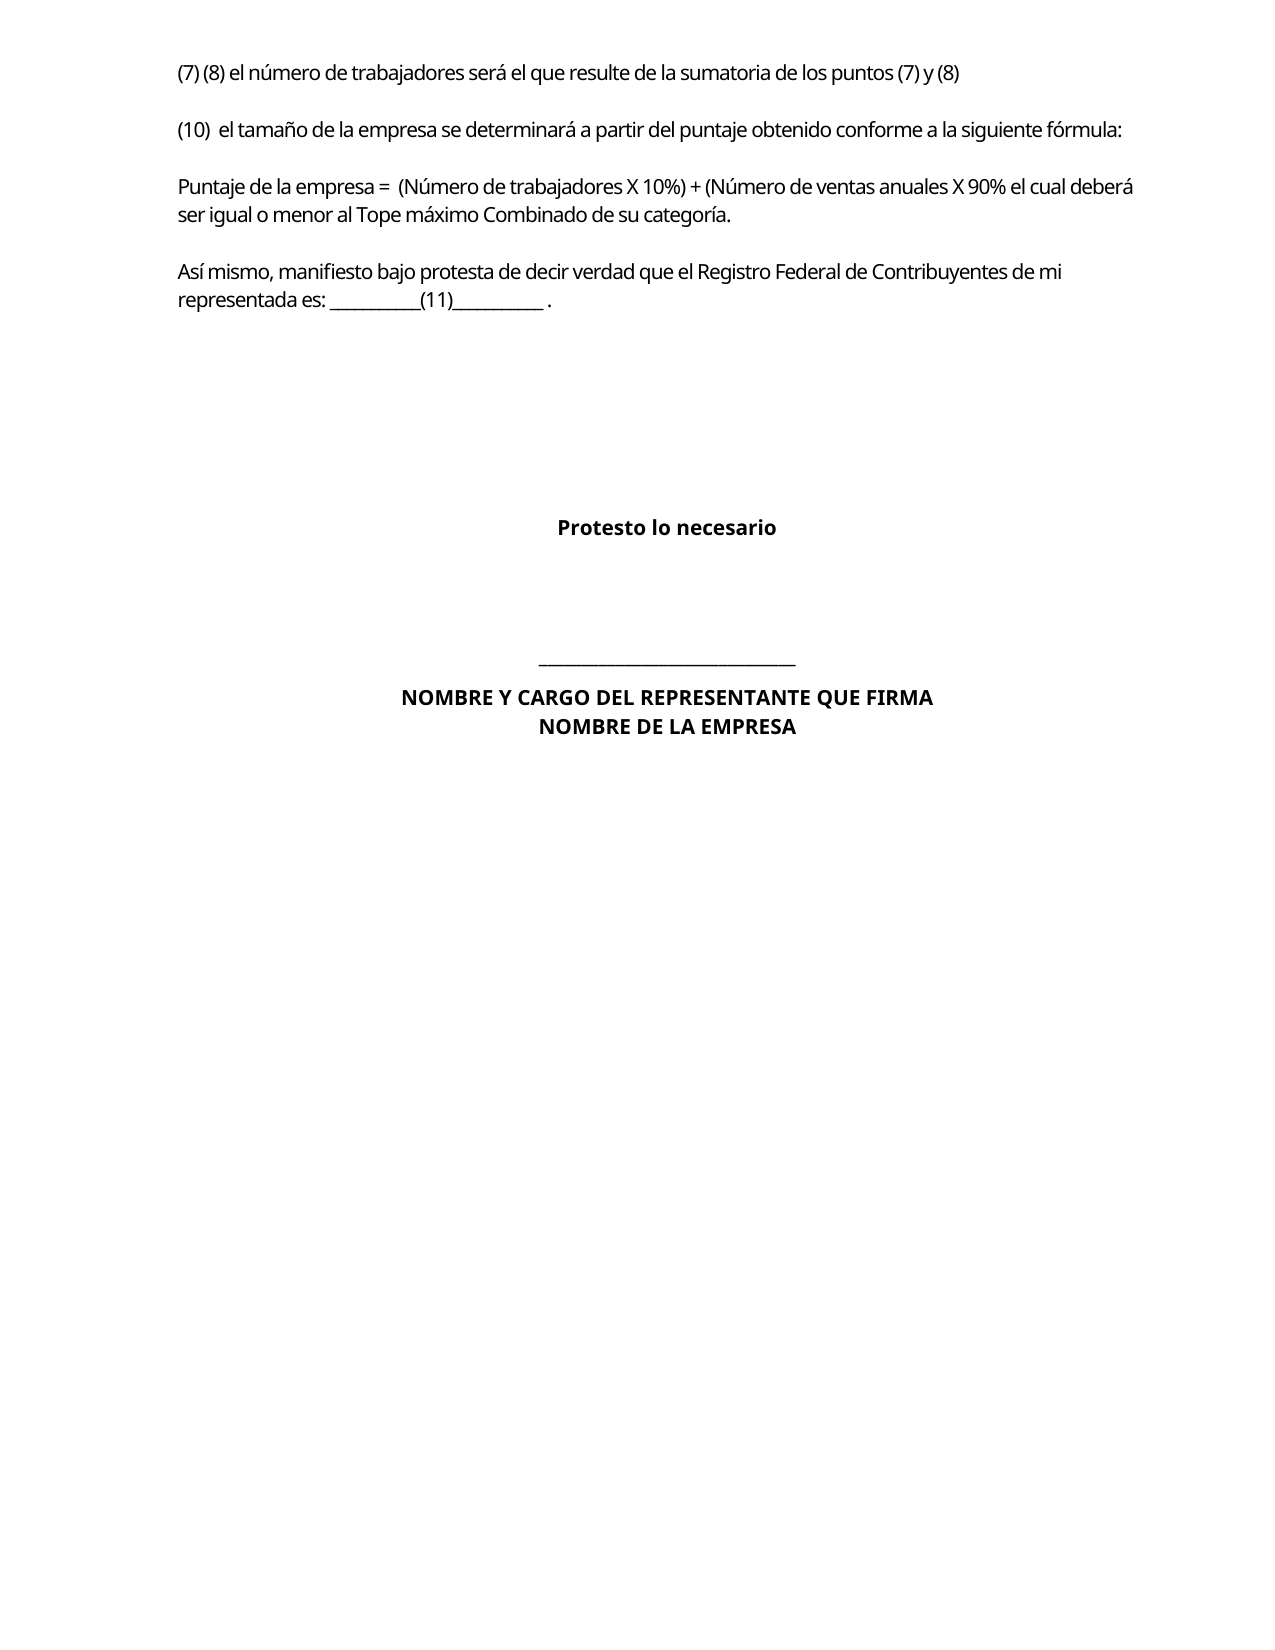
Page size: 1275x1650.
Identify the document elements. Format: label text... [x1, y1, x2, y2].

text Así mismo, manifiesto bajo protesta de decir verdad que el Registro Federal de Contribuyentes de mi representada es: ___________(11)___________ . [177, 257, 1157, 314]
text ______________________________ [177, 641, 1157, 669]
text (7) (8) el número de trabajadores será el que resulte de la sumatoria de los puntos (7) y (8) [177, 58, 1157, 86]
text Protesto lo necesario [177, 513, 1157, 541]
text NOMBRE Y CARGO DEL REPRESENTANTE QUE FIRMA [177, 683, 1157, 712]
text NOMBRE DE LA EMPRESA [177, 712, 1157, 740]
text Puntaje de la empresa = (Número de trabajadores X 10%) + (Número de ventas anuales X 90% el cual deberá ser igual o menor al Tope máximo Combinado de su categoría. [177, 172, 1157, 229]
text (10) el tamaño de la empresa se determinará a partir del puntaje obtenido conforme a la siguiente fórmula: [177, 115, 1157, 143]
